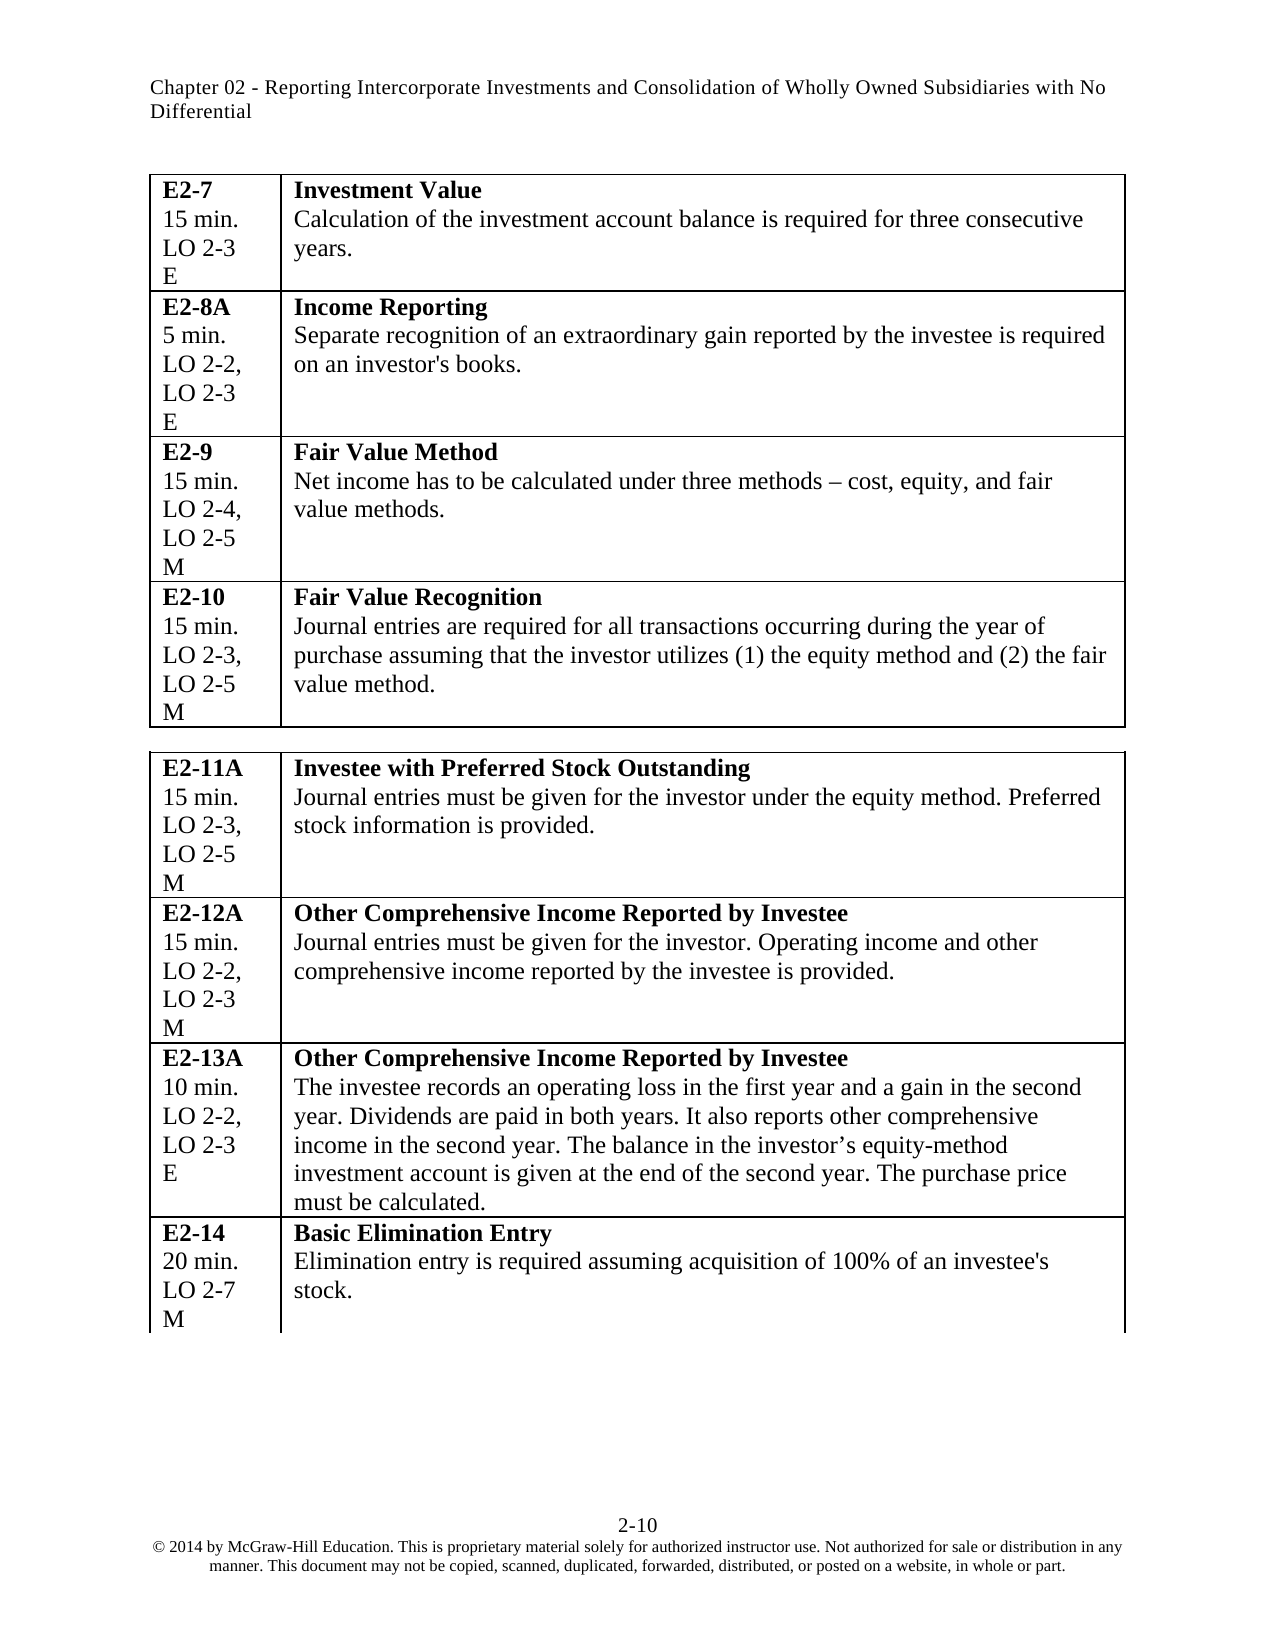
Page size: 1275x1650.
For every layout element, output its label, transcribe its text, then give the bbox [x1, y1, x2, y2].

table_cell Other Comprehensive Income Reported by Investee The investee records an operating loss in the first year and a gain in the second year. Dividends are paid in both years. It also reports other comprehensive income in the second year. The balance in the investor’s equity-method investment account is given at the end of the second year. The purchase price must be calculated. [282, 1044, 1124, 1216]
table_cell E2-14 20 min. LO 2-7 M [151, 1218, 280, 1333]
table_cell E2-8A 5 min. LO 2-2, LO 2-3 E [151, 292, 280, 436]
table_header Investee with Preferred Stock Outstanding Journal entries must be given for the investor under the equity method. Preferred stock information is provided. [282, 753, 1124, 897]
table_cell Income Reporting Separate recognition of an extraordinary gain reported by the investee is required on an investor's books. [282, 292, 1124, 436]
table_cell E2-12A 15 min. LO 2-2, LO 2-3 M [151, 898, 280, 1042]
table_header E2-11A 15 min. LO 2-3, LO 2-5 M [151, 753, 280, 897]
table_cell E2-10 15 min. LO 2-3, LO 2-5 M [151, 582, 280, 726]
table_cell E2-13A 10 min. LO 2-2, LO 2-3 E [151, 1044, 280, 1216]
table_header Investment Value Calculation of the investment account balance is required for three consecutive years. [282, 175, 1124, 290]
table_cell E2-9 15 min. LO 2-4, LO 2-5 M [151, 437, 280, 581]
table_cell Other Comprehensive Income Reported by Investee Journal entries must be given for the investor. Operating income and other comprehensive income reported by the investee is provided. [282, 898, 1124, 1042]
table_cell Basic Elimination Entry Elimination entry is required assuming acquisition of 100% of an investee's stock. [282, 1218, 1124, 1333]
table_header E2-7 15 min. LO 2-3 E [151, 175, 280, 290]
table_cell Fair Value Method Net income has to be calculated under three methods – cost, equity, and fair value methods. [282, 437, 1124, 581]
table_cell Fair Value Recognition Journal entries are required for all transactions occurring during the year of purchase assuming that the investor utilizes (1) the equity method and (2) the fair value method. [282, 582, 1124, 726]
